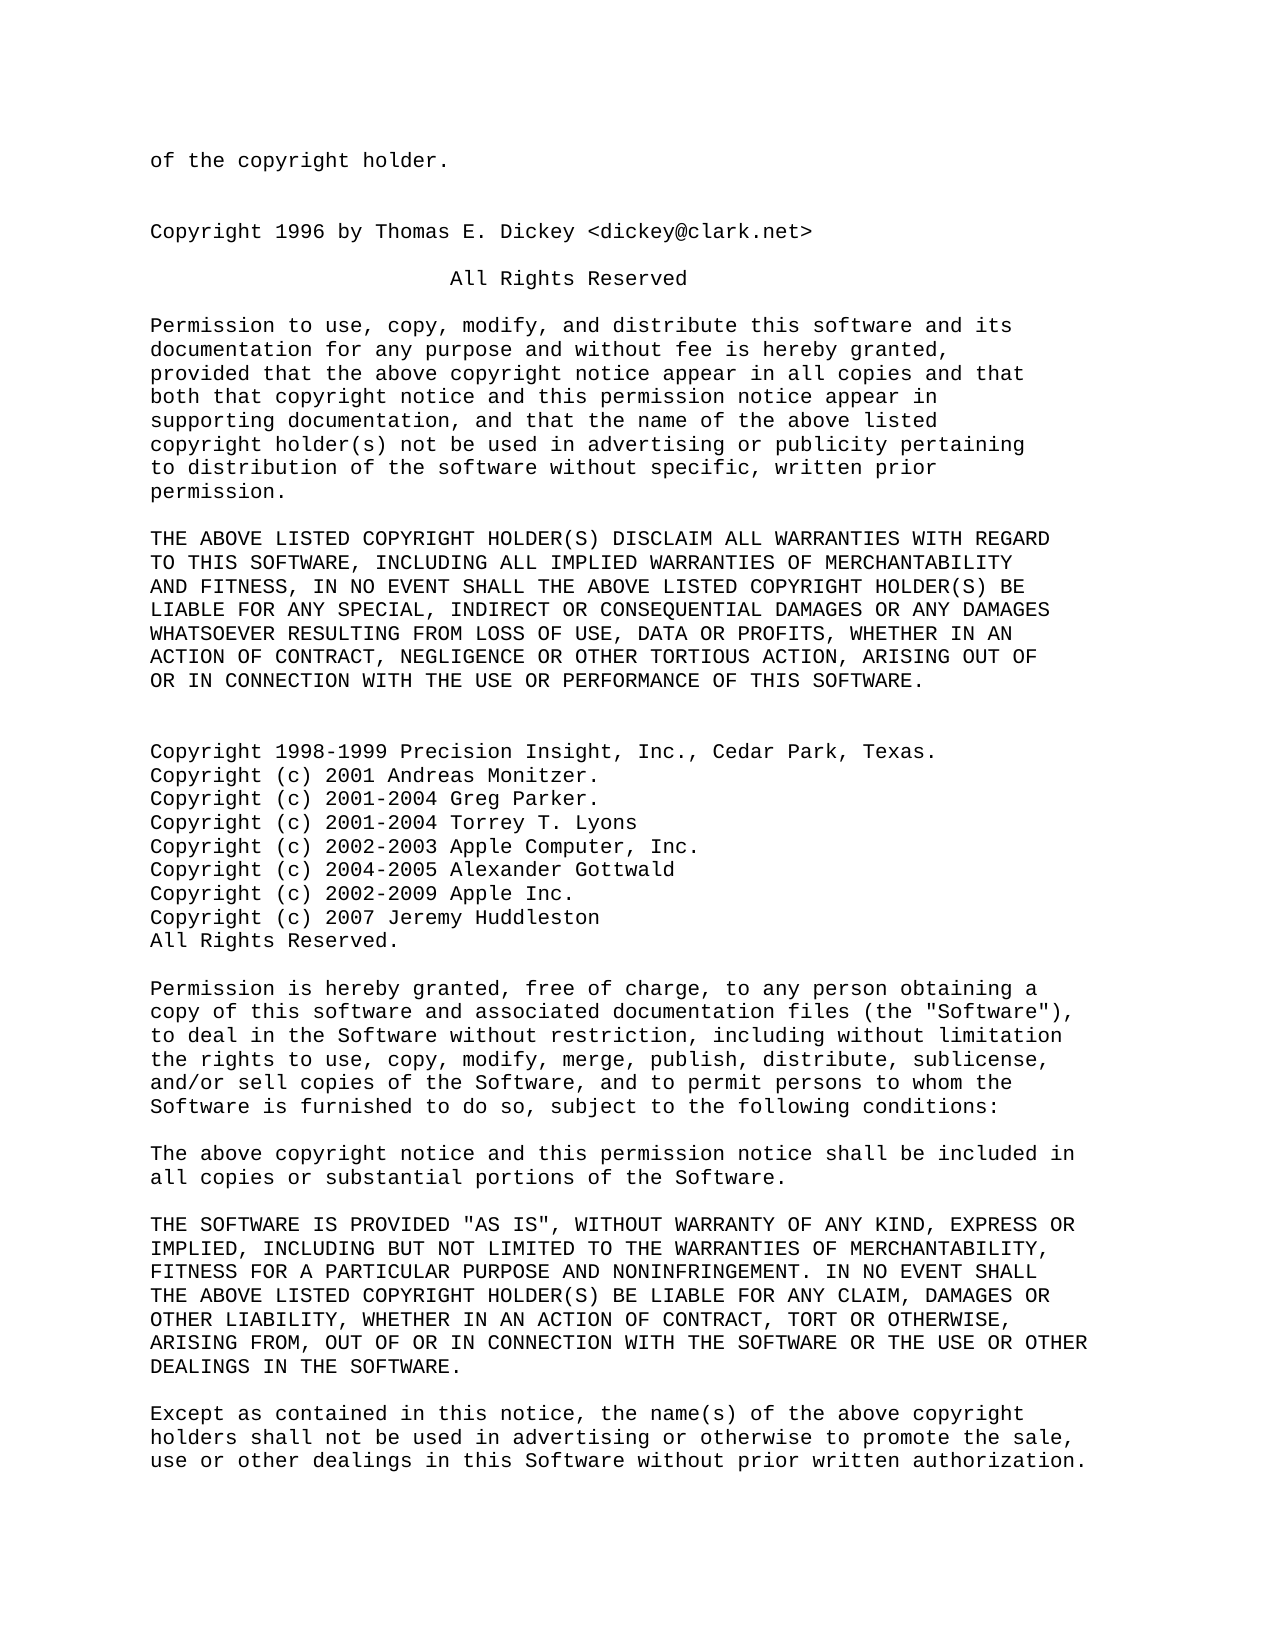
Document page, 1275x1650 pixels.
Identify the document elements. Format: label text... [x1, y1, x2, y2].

text All Rights Reserved. [150, 930, 1125, 954]
text of the copyright holder. [150, 150, 1125, 174]
text both that copyright notice and this permission notice appear in [150, 386, 1125, 410]
text Permission to use, copy, modify, and distribute this software and its [150, 316, 1125, 339]
text permission. [150, 481, 1125, 505]
text documentation for any purpose and without fee is hereby granted, [150, 339, 1125, 363]
text IMPLIED, INCLUDING BUT NOT LIMITED TO THE WARRANTIES OF MERCHANTABILITY, [150, 1238, 1125, 1261]
text all copies or substantial portions of the Software. [150, 1167, 1125, 1190]
text to distribution of the software without specific, written prior [150, 457, 1125, 481]
text Except as contained in this notice, the name(s) of the above copyright [150, 1403, 1125, 1427]
text Copyright 1996 by Thomas E. Dickey <dickey@clark.net> [150, 221, 1125, 244]
text TO THIS SOFTWARE, INCLUDING ALL IMPLIED WARRANTIES OF MERCHANTABILITY [150, 552, 1125, 576]
text provided that the above copyright notice appear in all copies and that [150, 363, 1125, 386]
text copyright holder(s) not be used in advertising or publicity pertaining [150, 434, 1125, 457]
text Software is furnished to do so, subject to the following conditions: [150, 1096, 1125, 1119]
text LIABLE FOR ANY SPECIAL, INDIRECT OR CONSEQUENTIAL DAMAGES OR ANY DAMAGES [150, 599, 1125, 623]
text Copyright (c) 2004-2005 Alexander Gottwald [150, 859, 1125, 883]
text Copyright (c) 2001-2004 Torrey T. Lyons [150, 812, 1125, 836]
text THE ABOVE LISTED COPYRIGHT HOLDER(S) DISCLAIM ALL WARRANTIES WITH REGARD [150, 528, 1125, 552]
text Copyright (c) 2001 Andreas Monitzer. [150, 765, 1125, 788]
text use or other dealings in this Software without prior written authorization. [150, 1451, 1125, 1474]
text to deal in the Software without restriction, including without limitation [150, 1025, 1125, 1048]
text Copyright (c) 2007 Jeremy Huddleston [150, 907, 1125, 930]
text OTHER LIABILITY, WHETHER IN AN ACTION OF CONTRACT, TORT OR OTHERWISE, [150, 1309, 1125, 1332]
text and/or sell copies of the Software, and to permit persons to whom the [150, 1072, 1125, 1096]
text the rights to use, copy, modify, merge, publish, distribute, sublicense, [150, 1048, 1125, 1072]
text holders shall not be used in advertising or otherwise to promote the sale, [150, 1427, 1125, 1451]
text WHATSOEVER RESULTING FROM LOSS OF USE, DATA OR PROFITS, WHETHER IN AN [150, 623, 1125, 647]
text All Rights Reserved [150, 268, 1125, 292]
text THE ABOVE LISTED COPYRIGHT HOLDER(S) BE LIABLE FOR ANY CLAIM, DAMAGES OR [150, 1285, 1125, 1309]
text FITNESS FOR A PARTICULAR PURPOSE AND NONINFRINGEMENT. IN NO EVENT SHALL [150, 1261, 1125, 1285]
text Copyright (c) 2001-2004 Greg Parker. [150, 788, 1125, 812]
text supporting documentation, and that the name of the above listed [150, 410, 1125, 434]
text Copyright 1998-1999 Precision Insight, Inc., Cedar Park, Texas. [150, 741, 1125, 765]
text Permission is hereby granted, free of charge, to any person obtaining a [150, 978, 1125, 1001]
text The above copyright notice and this permission notice shall be included in [150, 1143, 1125, 1167]
text THE SOFTWARE IS PROVIDED "AS IS", WITHOUT WARRANTY OF ANY KIND, EXPRESS OR [150, 1214, 1125, 1238]
text Copyright (c) 2002-2003 Apple Computer, Inc. [150, 836, 1125, 859]
text ACTION OF CONTRACT, NEGLIGENCE OR OTHER TORTIOUS ACTION, ARISING OUT OF [150, 647, 1125, 670]
text AND FITNESS, IN NO EVENT SHALL THE ABOVE LISTED COPYRIGHT HOLDER(S) BE [150, 576, 1125, 599]
text Copyright (c) 2002-2009 Apple Inc. [150, 883, 1125, 907]
text ARISING FROM, OUT OF OR IN CONNECTION WITH THE SOFTWARE OR THE USE OR OTHER [150, 1332, 1125, 1356]
text DEALINGS IN THE SOFTWARE. [150, 1356, 1125, 1379]
text OR IN CONNECTION WITH THE USE OR PERFORMANCE OF THIS SOFTWARE. [150, 670, 1125, 694]
text copy of this software and associated documentation files (the "Software"), [150, 1001, 1125, 1025]
